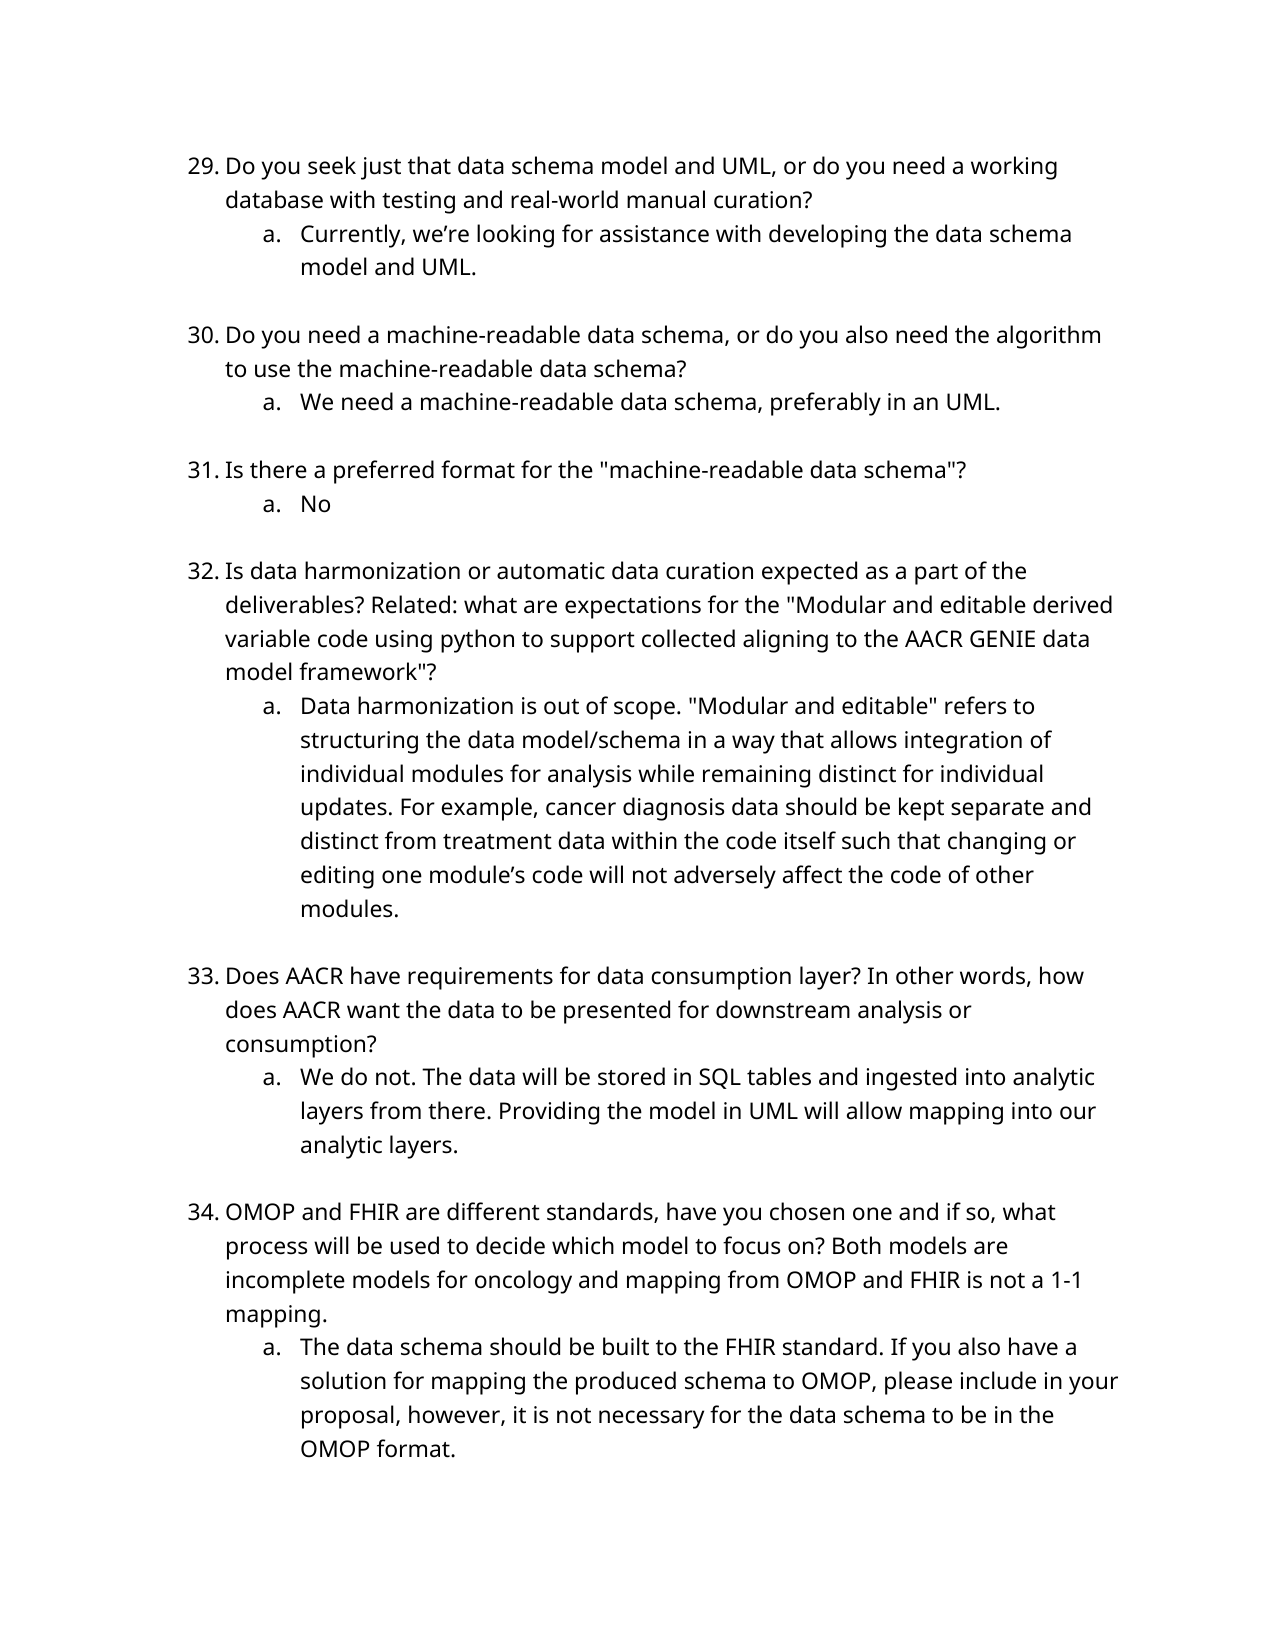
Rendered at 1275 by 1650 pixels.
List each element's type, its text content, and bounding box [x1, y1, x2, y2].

list We do not. The data will be stored in SQL tables and ingested into analytic layers from there. Providing the model in UML will allow mapping into our analytic layers. [262, 1061, 1125, 1160]
list No [262, 487, 1125, 519]
list OMOP and FHIR are different standards, have you chosen one and if so, what process will be used to decide which model to focus on? Both models are incomplete models for oncology and mapping from OMOP and FHIR is not a 1-1 mapping. [187, 1196, 1125, 1329]
list Do you need a machine-readable data schema, or do you also need the algorithm to use the machine-readable data schema? [187, 319, 1125, 384]
list Is there a preferred format for the "machine-readable data schema"? [187, 454, 1125, 485]
list Is data harmonization or automatic data curation expected as a part of the deliverables? Related: what are expectations for the "Modular and editable derived variable code using python to support collected aligning to the AACR GENIE data model framework"? [187, 555, 1125, 687]
list The data schema should be built to the FHIR standard. If you also have a solution for mapping the produced schema to OMOP, please include in your proposal, however, it is not necessary for the data schema to be in the OMOP format. [262, 1331, 1125, 1464]
list We need a machine-readable data schema, preferably in an UML. [262, 386, 1125, 417]
list Does AACR have requirements for data consumption layer? In other words, how does AACR want the data to be presented for downstream analysis or consumption? [187, 960, 1125, 1059]
list Data harmonization is out of scope. "Modular and editable" refers to structuring the data model/schema in a way that allows integration of individual modules for analysis while remaining distinct for individual updates. For example, cancer diagnosis data should be kept separate and distinct from treatment data within the code itself such that changing or editing one module’s code will not adversely affect the code of other modules. [262, 690, 1125, 924]
list Do you seek just that data schema model and UML, or do you need a working database with testing and real-world manual curation? [187, 150, 1125, 215]
list Currently, we’re looking for assistance with developing the data schema model and UML. [262, 217, 1125, 282]
